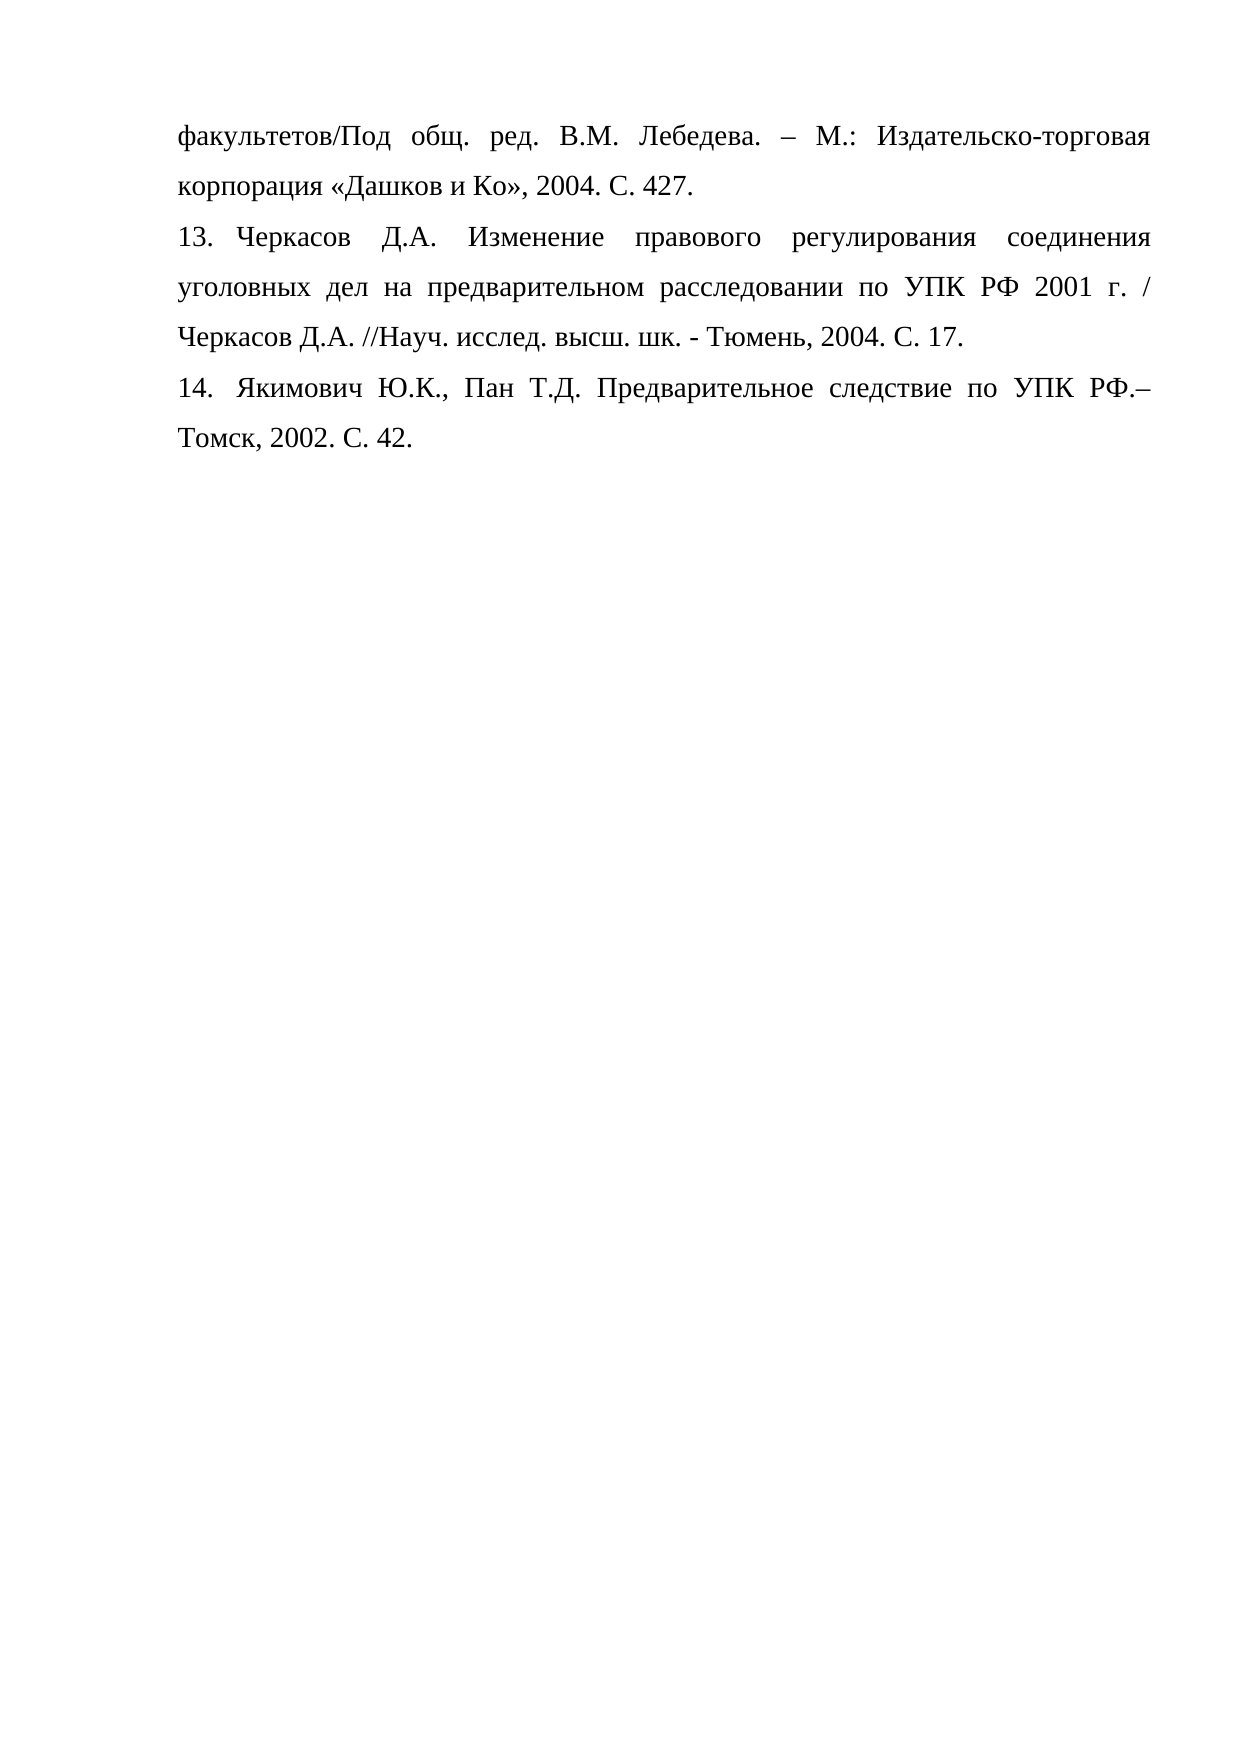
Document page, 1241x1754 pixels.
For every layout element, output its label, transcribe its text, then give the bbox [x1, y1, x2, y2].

list Черкасов Д.А. Изменение правового регулирования соединения уголовных дел на предварительном расследовании по УПК РФ . / Черкасов Д.А. //Науч. исслед. высш. шк. - Тюмень, 2004. С. 17. [177, 219, 1152, 353]
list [177, 118, 1152, 202]
list Якимович Ю.К., Пан Т.Д. Предварительное следствие по УПК РФ.– Томск, 2002. С. 42. [177, 370, 1152, 453]
